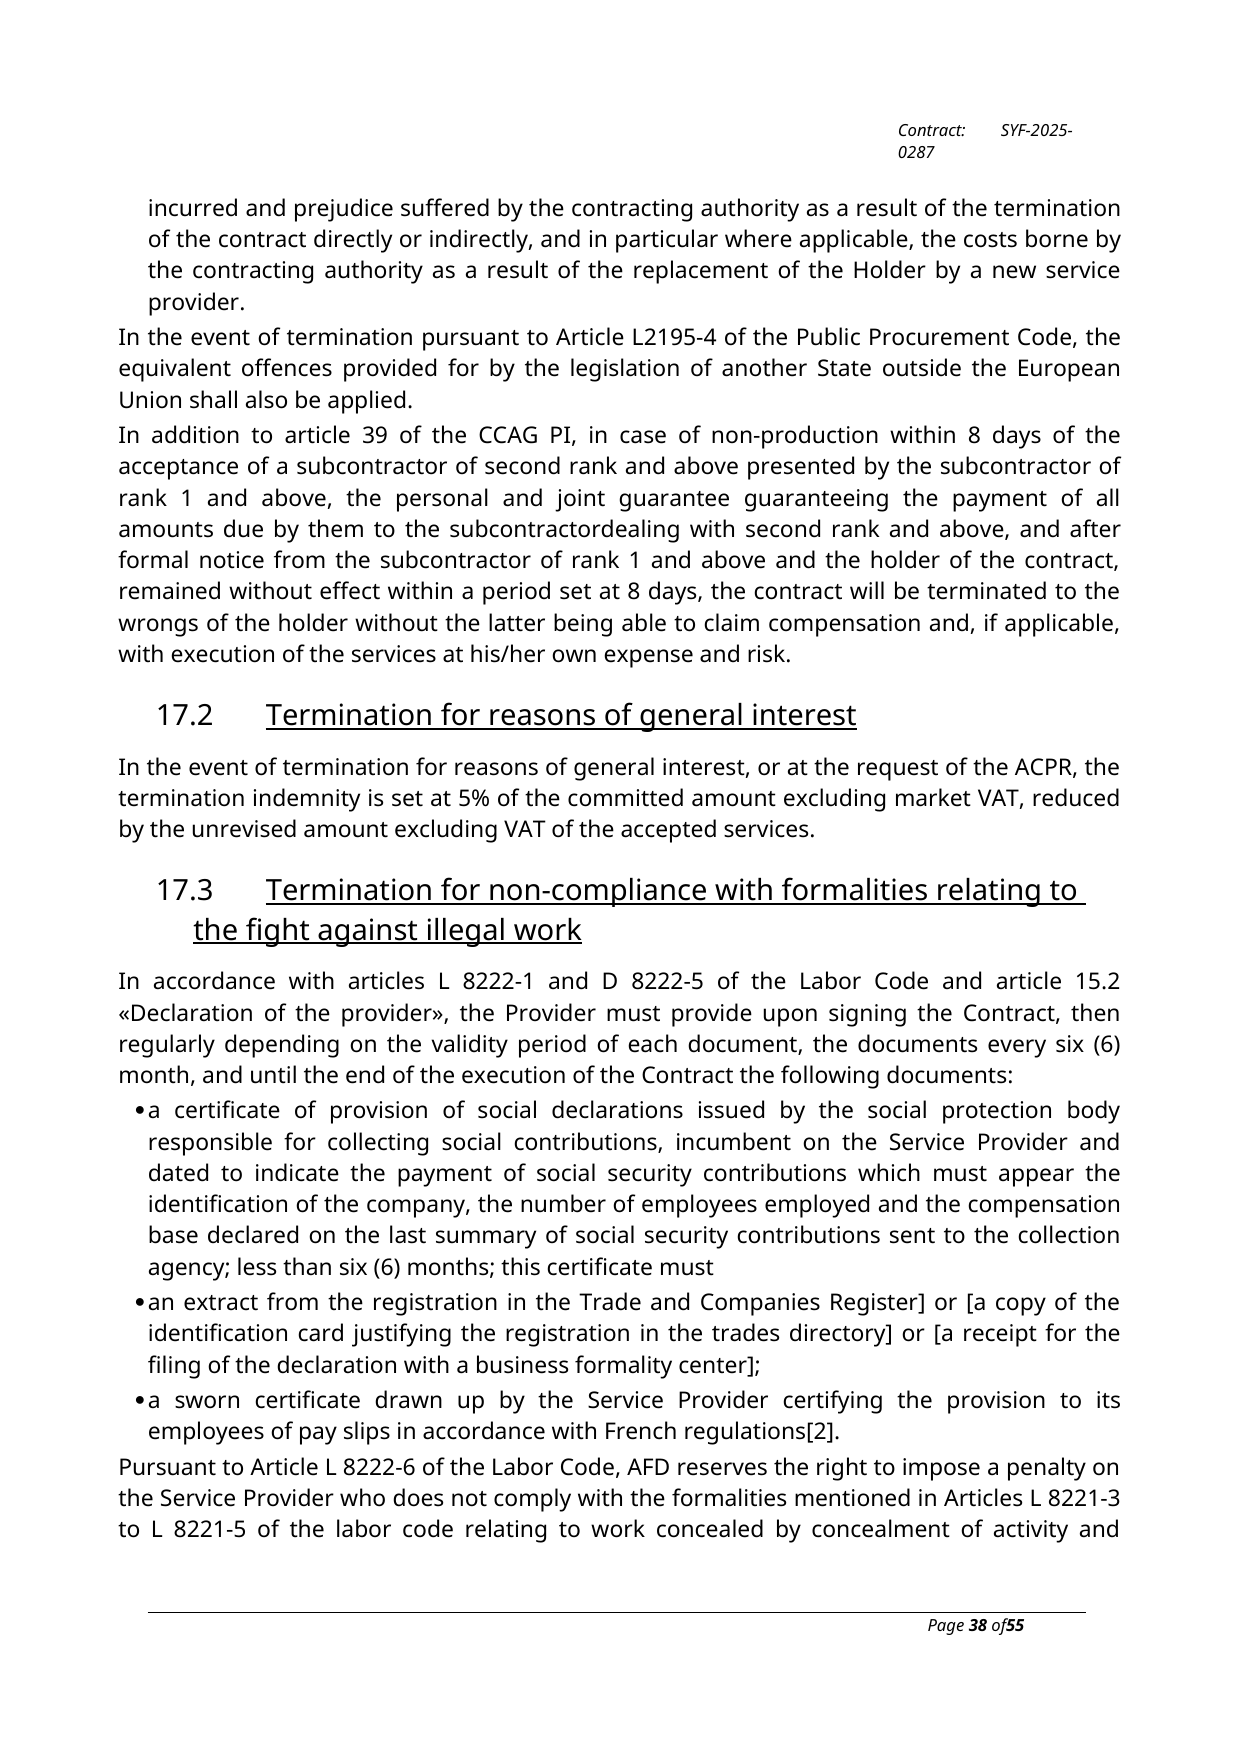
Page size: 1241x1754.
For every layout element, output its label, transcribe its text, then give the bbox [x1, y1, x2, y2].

text In the event of termination pursuant to Article L2195-4 of the Public Procurement Code, the equivalent offences provided for by the legislation of another State outside the European Union shall also be applied. [118, 321, 1122, 415]
list an extract from the registration in the Trade and Companies Register] or [a copy of the identification card justifying the registration in the trades directory] or [a receipt for the filing of the declaration with a business formality center]; [136, 1286, 1122, 1380]
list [136, 192, 1122, 317]
text In the event of termination for reasons of general interest, or at the request of the ACPR, the termination indemnity is set at 5% of the committed amount excluding market VAT, reduced by the unrevised amount excluding VAT of the accepted services. [118, 750, 1122, 844]
text Termination for non-compliance with formalities relating to the fight against illegal work [156, 869, 1122, 948]
list a certificate of provision of social declarations issued by the social protection body responsible for collecting social contributions, incumbent on the Service Provider and dated to indicate the payment of social security contributions which must appear the identification of the company, the number of employees employed and the compensation base declared on the last summary of social security contributions sent to the collection agency; less than six (6) months; this certificate must [136, 1094, 1122, 1282]
text In accordance with articles L 8222-1 and D 8222-5 of the Labor Code and article 15.2 «Declaration of the provider», the Provider must provide upon signing the Contract, then regularly depending on the validity period of each document, the documents every six (6) month, and until the end of the execution of the Contract the following documents: [118, 965, 1122, 1090]
text In addition to article 39 of the CCAG PI, in case of non-production within 8 days of the acceptance of a subcontractor of second rank and above presented by the subcontractor of rank 1 and above, the personal and joint guarantee guaranteeing the payment of all amounts due by them to the subcontractordealing with second rank and above, and after formal notice from the subcontractor of rank 1 and above and the holder of the contract, remained without effect within a period set at 8 days, the contract will be terminated to the wrongs of the holder without the latter being able to claim compensation and, if applicable, with execution of the services at his/her own expense and risk. [118, 419, 1122, 669]
list a sworn certificate drawn up by the Service Provider certifying the provision to its employees of pay slips in accordance with French regulations[2]. [136, 1384, 1122, 1446]
text Termination for reasons of general interest [156, 694, 1122, 734]
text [118, 1451, 1122, 1544]
